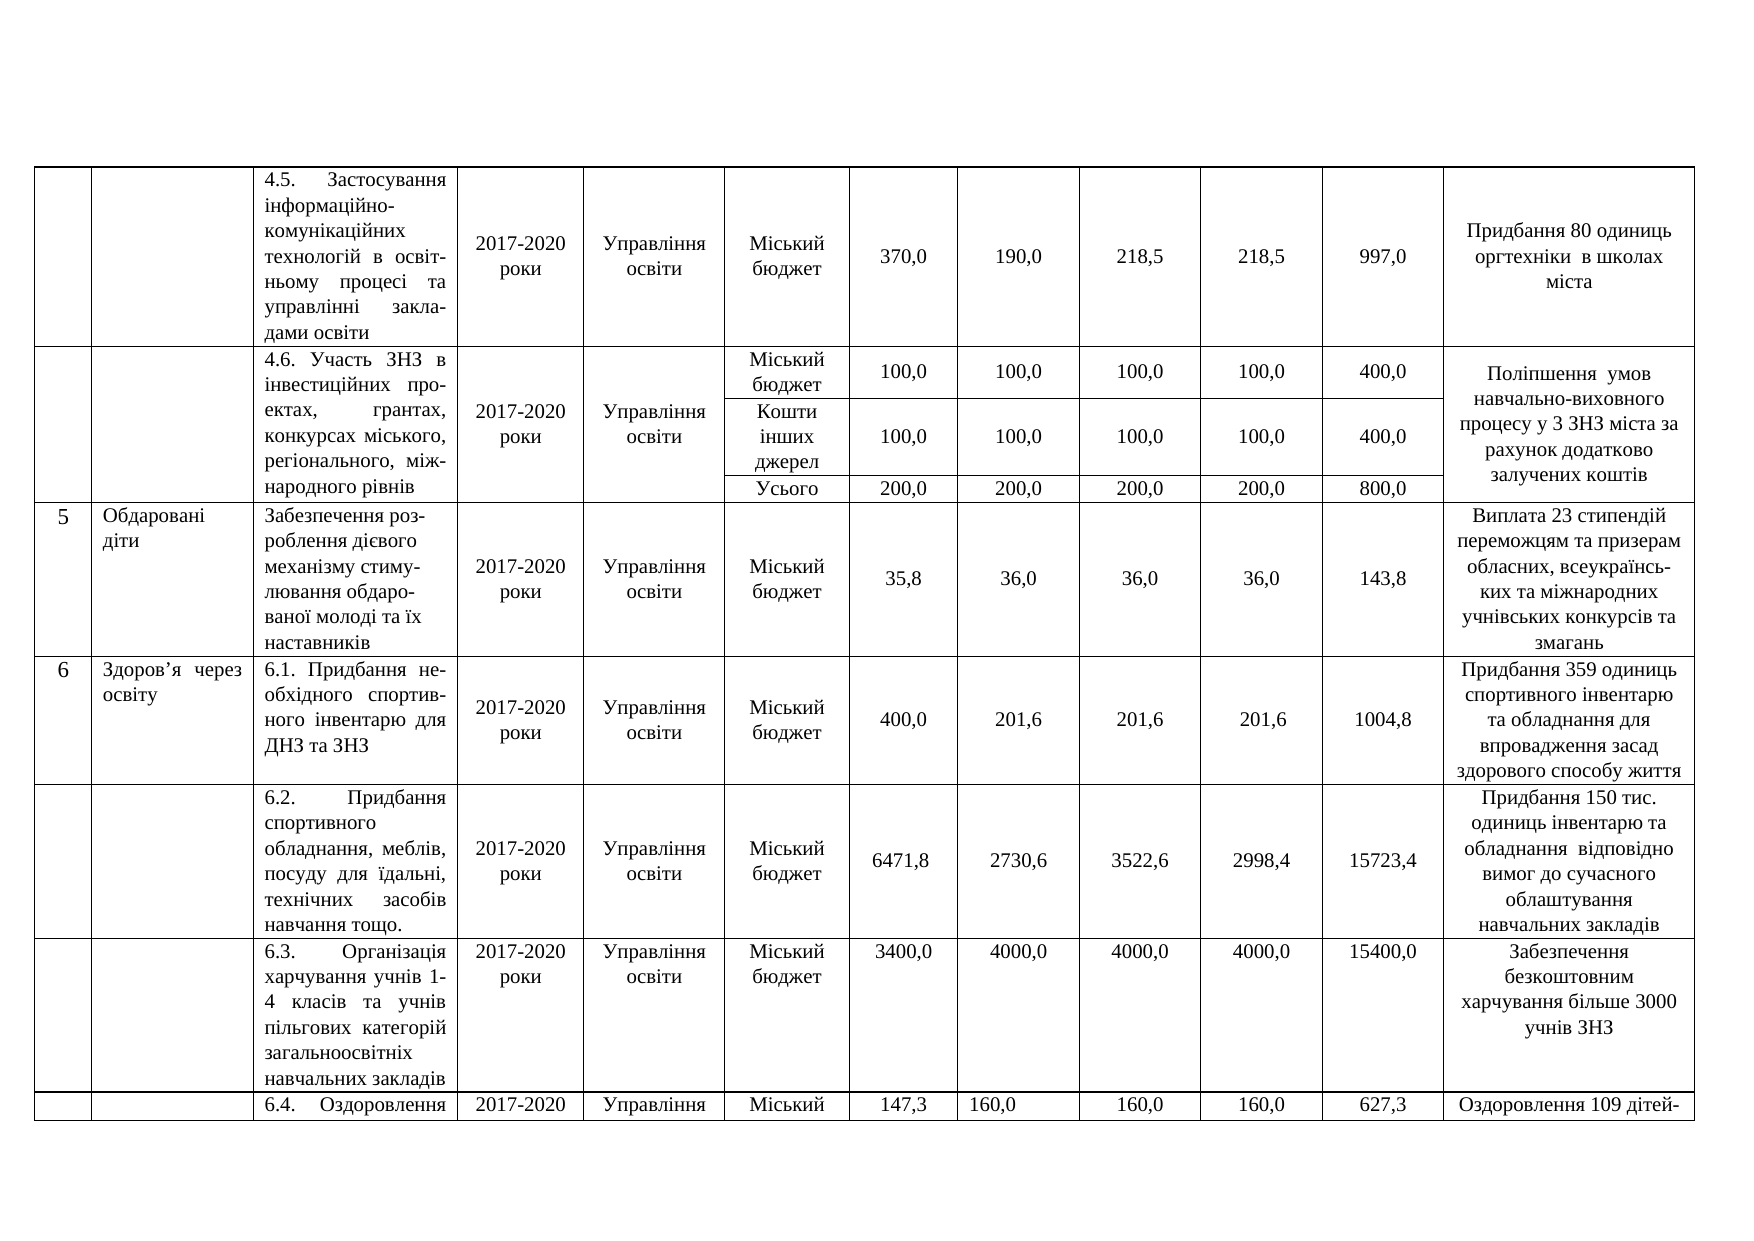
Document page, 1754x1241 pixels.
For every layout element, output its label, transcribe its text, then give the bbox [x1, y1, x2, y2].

table_cell Управління освіти [584, 1093, 724, 1120]
table_cell Міський бюджет [725, 168, 849, 346]
table_cell 2017-2020 роки [458, 347, 583, 502]
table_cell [254, 1093, 457, 1120]
table_cell 15400,0 [1323, 939, 1443, 1091]
table_cell 100,0 [958, 347, 1079, 398]
table_cell Управління освіти [584, 503, 724, 656]
table_cell [35, 347, 91, 502]
table_cell Управління освіти [584, 168, 724, 346]
table_cell Виплата 23 стипендій переможцям та призерам обласних, всеукраїнсь-ких та міжнародних учнівських конкурсів та змагань [1444, 503, 1694, 656]
table_cell 2998,4 [1201, 785, 1322, 938]
table_cell [35, 785, 91, 938]
table_cell 4000,0 [1080, 939, 1200, 1091]
table_cell 100,0 [850, 399, 957, 475]
table_cell [35, 168, 91, 346]
table_cell 2017-2020 роки [458, 1093, 583, 1120]
table_cell 100,0 [958, 399, 1079, 475]
table_cell Міський бюджет [725, 1093, 849, 1120]
table_cell 160,0 [1201, 1093, 1322, 1120]
table_cell 627,3 [1323, 1093, 1443, 1120]
table_cell 100,0 [1080, 399, 1200, 475]
table_cell 160,0 [958, 1093, 1079, 1120]
table_cell 100,0 [1201, 399, 1322, 475]
table_cell 201,6 [1201, 657, 1322, 784]
table_cell 218,5 [1080, 168, 1200, 346]
table_cell 800,0 [1323, 476, 1443, 502]
table_cell 100,0 [1201, 347, 1322, 398]
table_cell 4000,0 [1201, 939, 1322, 1091]
table_cell [92, 168, 253, 346]
table_cell 400,0 [1323, 399, 1443, 475]
table_cell [92, 785, 253, 938]
table_cell Управління освіти [584, 785, 724, 938]
table_cell 2017-2020 роки [458, 503, 583, 656]
table_cell Управління освіти [584, 939, 724, 1091]
table_cell 1004,8 [1323, 657, 1443, 784]
table_cell 160,0 [1080, 1093, 1200, 1120]
table_cell Управління освіти [584, 657, 724, 784]
table_cell 2017-2020 роки [458, 168, 583, 346]
table_cell Міський бюджет [725, 503, 849, 656]
table_cell Міський бюджет [725, 347, 849, 398]
table_cell 100,0 [1080, 347, 1200, 398]
table_cell Поліпшення умов навчально-виховного процесу у 3 ЗНЗ міста за рахунок додатково залучених коштів [1444, 347, 1694, 502]
table_cell Управління освіти [584, 347, 724, 502]
table_cell 997,0 [1323, 168, 1443, 346]
table_cell 200,0 [958, 476, 1079, 502]
table_cell [35, 1093, 91, 1120]
table_cell Усього [725, 476, 849, 502]
table_cell 400,0 [850, 657, 957, 784]
table_cell 143,8 [1323, 503, 1443, 656]
table_cell Кошти інших джерел [725, 399, 849, 475]
table_cell 6.3. Організація харчування учнів 1-4 класів та учнів пільгових категорій загальноосвітніх навчальних закладів [254, 939, 457, 1091]
table_cell 400,0 [1323, 347, 1443, 398]
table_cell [1444, 1093, 1694, 1120]
table_cell 100,0 [850, 347, 957, 398]
table_cell Придбання 80 одиниць оргтехніки в школах міста [1444, 168, 1694, 346]
table_cell [35, 939, 91, 1091]
table_cell [92, 939, 253, 1091]
table_cell 15723,4 [1323, 785, 1443, 938]
table_cell 201,6 [958, 657, 1079, 784]
table_cell Міський бюджет [725, 785, 849, 938]
table_cell 36,0 [1201, 503, 1322, 656]
table_cell 218,5 [1201, 168, 1322, 346]
table_cell Міський бюджет [725, 657, 849, 784]
table_cell 4.6. Участь ЗНЗ в інвестиційних про-ектах, грантах, конкурсах міського, регіонального, між-народного рівнів [254, 347, 457, 502]
table_cell 200,0 [1201, 476, 1322, 502]
table_cell 3522,6 [1080, 785, 1200, 938]
table_cell [92, 1093, 253, 1120]
table_cell Придбання 150 тис. одиниць інвентарю та обладнання відповідно вимог до сучасного облаштування навчальних закладів [1444, 785, 1694, 938]
table_cell 200,0 [1080, 476, 1200, 502]
table_cell 36,0 [1080, 503, 1200, 656]
table_cell 2017-2020 роки [458, 785, 583, 938]
table_cell 4.5. Застосування інформаційно- комунікаційних технологій в освіт-ньому процесі та управлінні закла-дами освіти [254, 168, 457, 346]
table_cell 2730,6 [958, 785, 1079, 938]
table_cell 370,0 [850, 168, 957, 346]
table_cell 35,8 [850, 503, 957, 656]
table_cell 36,0 [958, 503, 1079, 656]
table_cell 6 [35, 657, 91, 784]
table_cell 2017-2020 роки [458, 657, 583, 784]
table_cell [92, 347, 253, 502]
table_cell Забезпечення безкоштовним харчування більше 3000 учнів ЗНЗ [1444, 939, 1694, 1091]
table_cell Забезпечення роз-роблення дієвого механізму стиму-лювання обдаро-ваної молоді та їх наставників [254, 503, 457, 656]
table_cell Обдаровані діти [92, 503, 253, 656]
table_cell Міський бюджет [725, 939, 849, 1091]
table_cell 4000,0 [958, 939, 1079, 1091]
table_cell 2017-2020 роки [458, 939, 583, 1091]
table_cell 6.2. Придбання спортивного обладнання, меблів, посуду для їдальні, технічних засобів навчання тощо. [254, 785, 457, 938]
table_cell 3400,0 [850, 939, 957, 1091]
table_cell 190,0 [958, 168, 1079, 346]
table_cell 200,0 [850, 476, 957, 502]
table_cell 201,6 [1080, 657, 1200, 784]
table_cell 147,3 [850, 1093, 957, 1120]
table_cell 6.1. Придбання не-обхідного спортив-ного інвентарю для ДНЗ та ЗНЗ [254, 657, 457, 784]
table_cell Придбання 359 одиниць спортивного інвентарю та обладнання для впровадження засад здорового способу життя [1444, 657, 1694, 784]
table_cell 6471,8 [850, 785, 957, 938]
table_cell 5 [35, 503, 91, 656]
table_cell Здоров’я через освіту [92, 657, 253, 784]
